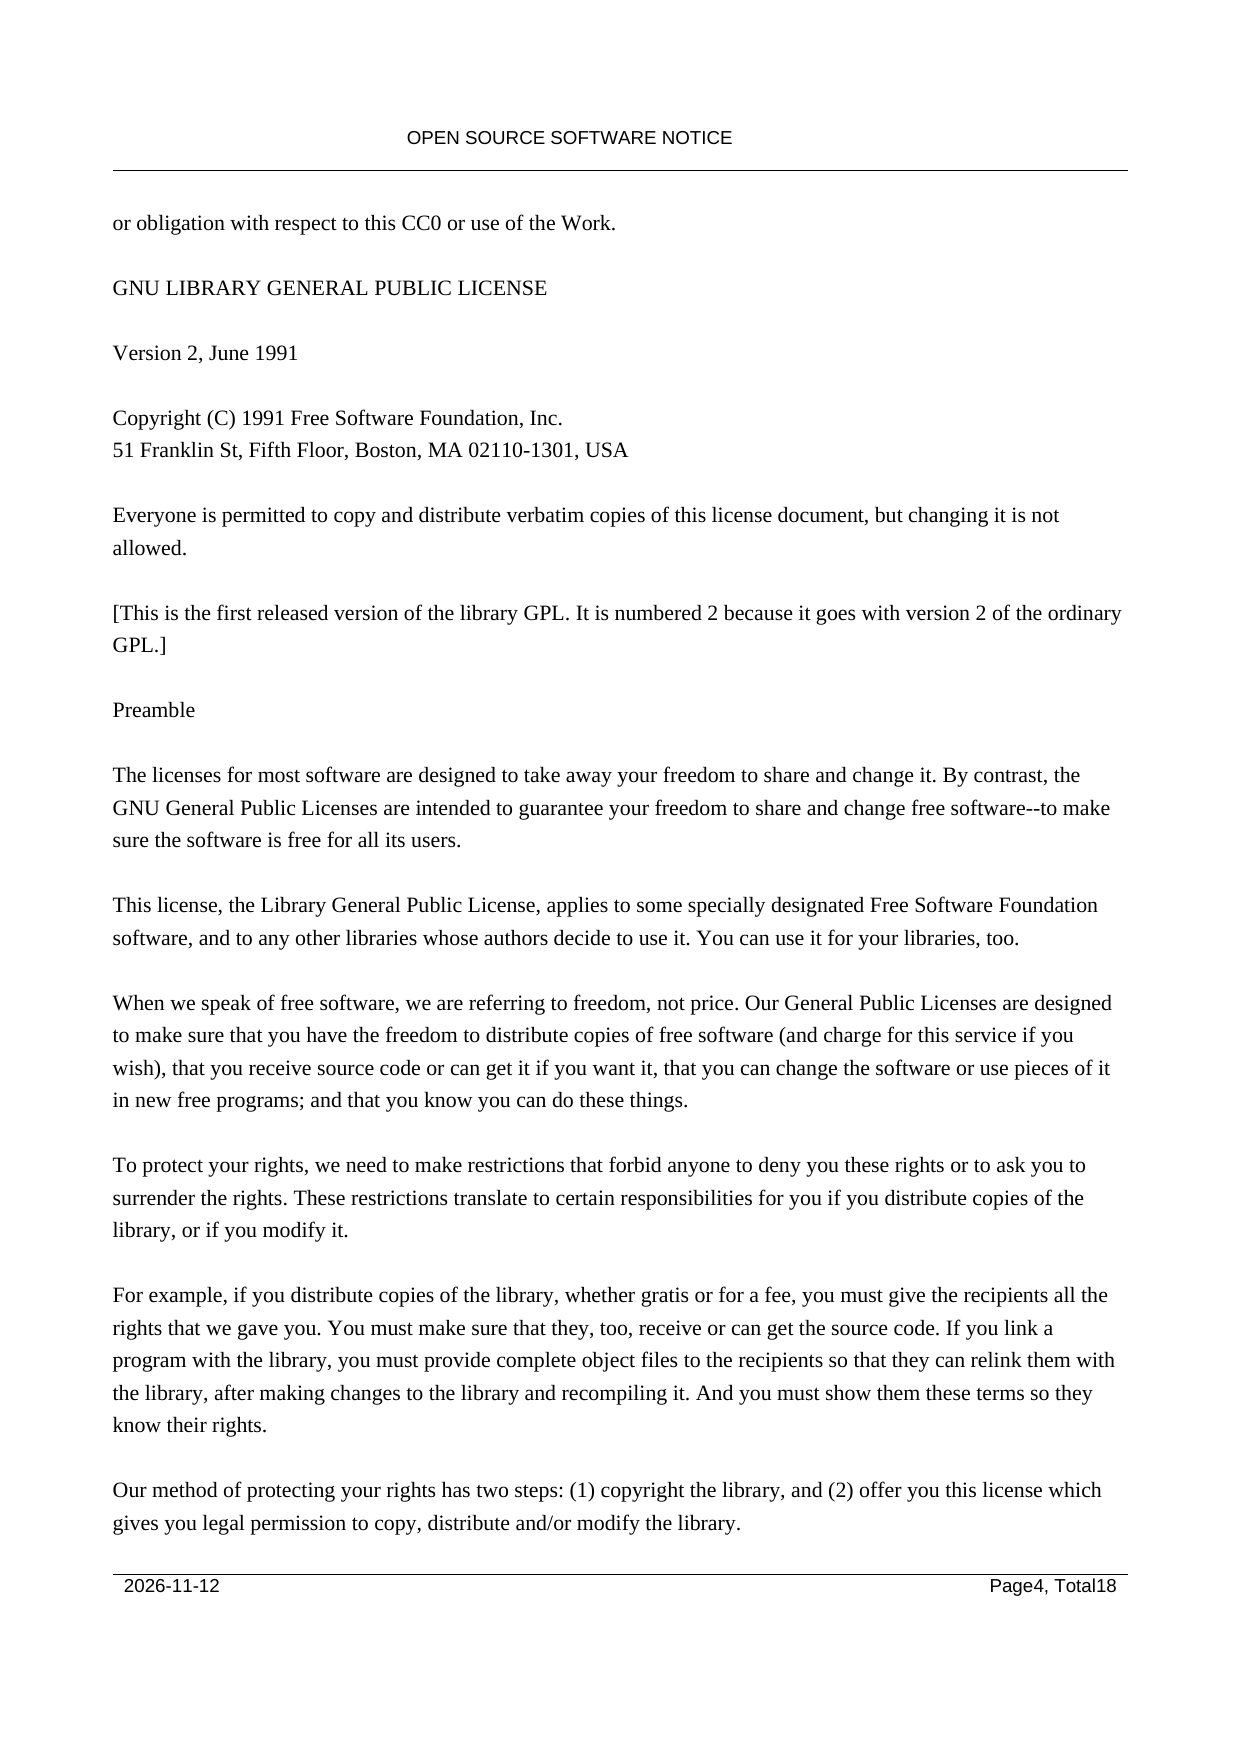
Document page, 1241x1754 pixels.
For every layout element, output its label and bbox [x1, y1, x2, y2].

text [112, 206, 1128, 1539]
